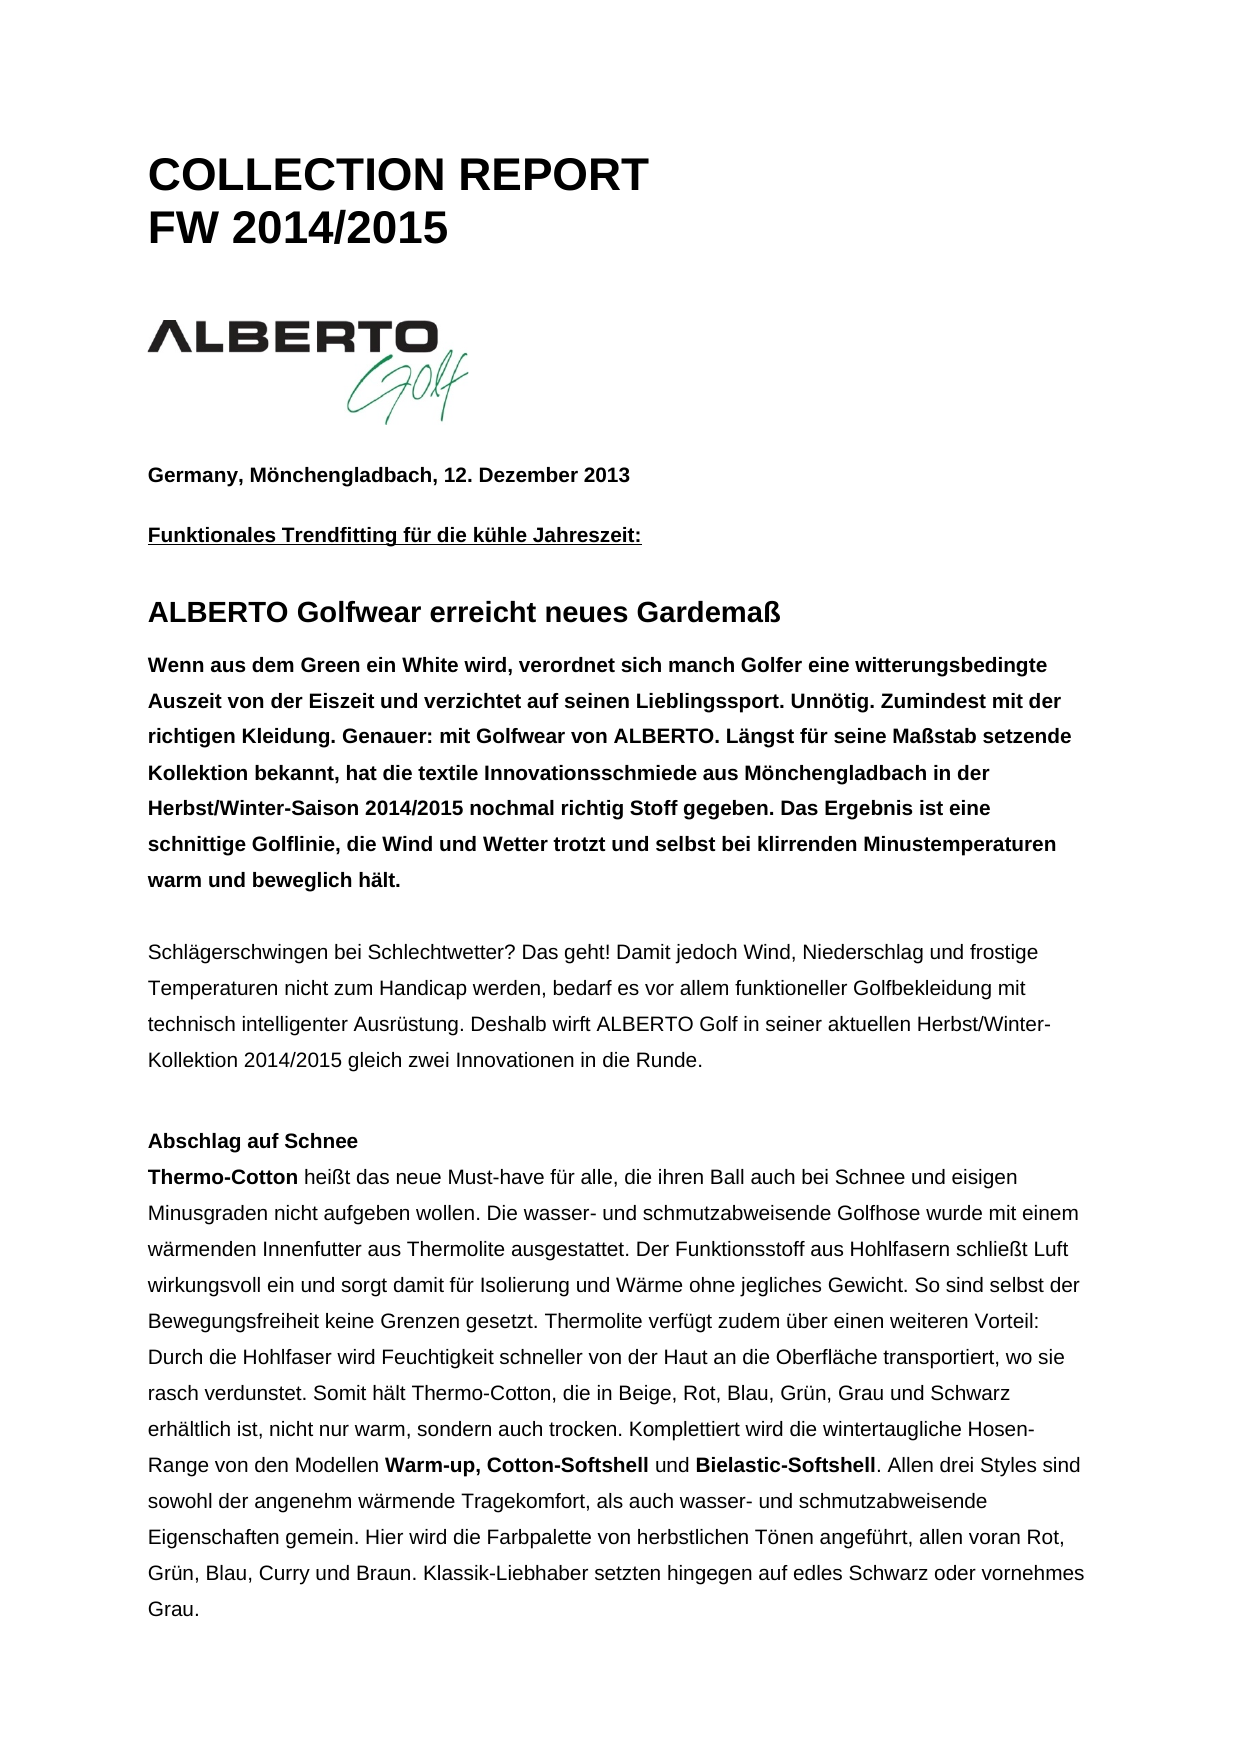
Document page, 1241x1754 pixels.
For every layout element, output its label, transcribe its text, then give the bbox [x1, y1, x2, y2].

text Wenn aus dem Green ein White wird, verordnet sich manch Golfer eine witterungsbedingte Auszeit von der Eiszeit und verzichtet auf seinen Lieblingssport. Unnötig. Zumindest mit der richtigen Kleidung. Genauer: mit Golfwear von ALBERTO. Längst für seine Maßstab setzende Kollektion bekannt, hat die textile Innovationsschmiede aus Mönchengladbach in der Herbst/Winter-Saison 2014/2015 nochmal richtig Stoff gegeben. Das Ergebnis ist eine schnittige Golflinie, die Wind und Wetter trotzt und selbst bei klirrenden Minustemperaturen warm und beweglich hält. [148, 652, 1093, 892]
text Funktionales Trendfitting für die kühle Jahreszeit: [148, 523, 1093, 547]
text COLLECTION REPORT [148, 148, 1093, 200]
text Thermo-Cotton heißt das neue Must-have für alle, die ihren Ball auch bei Schnee und eisigen Minusgraden nicht aufgeben wollen. Die wasser- und schmutzabweisende Golfhose wurde mit einem wärmenden Innenfutter aus Thermolite ausgestattet. Der Funktionsstoff aus Hohlfasern schließt Luft wirkungsvoll ein und sorgt damit für Isolierung und Wärme ohne jegliches Gewicht. So sind selbst der Bewegungsfreiheit keine Grenzen gesetzt. Thermolite verfügt zudem über einen weiteren Vorteil: Durch die Hohlfaser wird Feuchtigkeit schneller von der Haut an die Oberfläche transportiert, wo sie rasch verdunstet. Somit hält Thermo-Cotton, die in Beige, Rot, Blau, Grün, Grau und Schwarz erhältlich ist, nicht nur warm, sondern auch trocken. Komplettiert wird die wintertaugliche Hosen-Range von den Modellen Warm-up, Cotton-Softshell und Bielastic-Softshell. Allen drei Styles sind sowohl der angenehm wärmende Tragekomfort, als auch wasser- und schmutzabweisende Eigenschaften gemein. Hier wird die Farbpalette von herbstlichen Tönen angeführt, allen voran Rot, Grün, Blau, Curry und Braun. Klassik-Liebhaber setzten hingegen auf edles Schwarz oder vornehmes Grau. [148, 1165, 1093, 1620]
text Schlägerschwingen bei Schlechtwetter? Das geht! Damit jedoch Wind, Niederschlag und frostige Temperaturen nicht zum Handicap werden, bedarf es vor allem funktioneller Golfbekleidung mit technisch intelligenter Ausrüstung. Deshalb wirft ALBERTO Golf in seiner aktuellen Herbst/Winter-Kollektion 2014/2015 gleich zwei Innovationen in die Runde. [148, 940, 1093, 1115]
picture [147, 320, 469, 425]
text Abschlag auf Schnee [148, 1129, 1093, 1153]
text Germany, Mönchengladbach, 12. Dezember 2013 [148, 463, 1093, 487]
text FW 2014/2015 [148, 200, 1093, 253]
text ALBERTO Golfwear erreicht neues Gardemaß [148, 595, 1093, 628]
